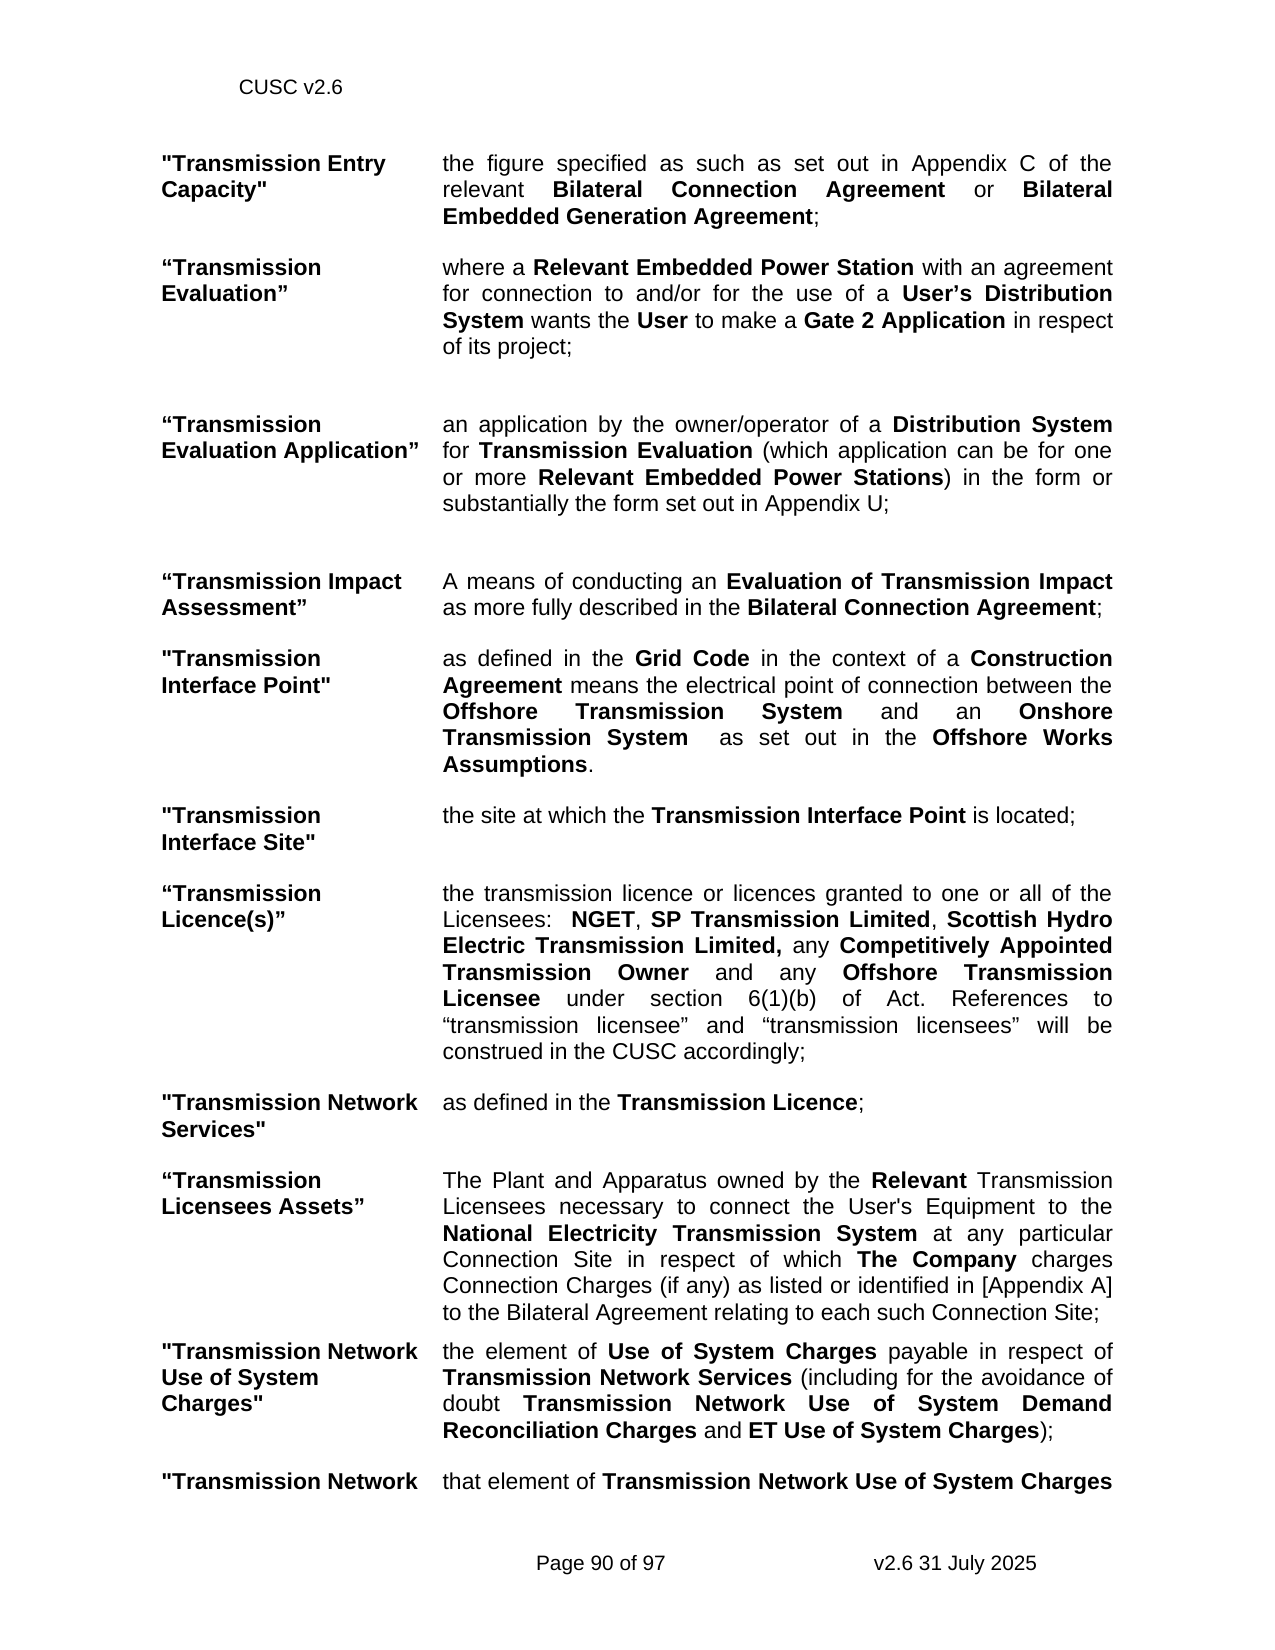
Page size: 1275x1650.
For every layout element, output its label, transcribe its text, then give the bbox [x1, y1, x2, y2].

table_cell “Transmission Evaluation” [150, 254, 431, 411]
table_cell “Transmission Evaluation Application” [150, 411, 431, 568]
table_cell as defined in the Grid Code in the context of a Construction Agreement means the electrical point of connection between the Offshore Transmission System and an Onshore Transmission System as set out in the Offshore Works Assumptions. [431, 645, 1124, 802]
table_cell “Transmission Impact Assessment” [150, 568, 431, 645]
table_cell “Transmission Licensees Assets” [150, 1167, 431, 1338]
table_cell the element of Use of System Charges payable in respect of Transmission Network Services (including for the avoidance of doubt Transmission Network Use of System Demand Reconciliation Charges and ET Use of System Charges); [431, 1338, 1124, 1468]
table_cell "Transmission Network Use of System Charges" [150, 1338, 431, 1468]
table_cell the figure specified as such as set out in Appendix C of the relevant Bilateral Connection Agreement or Bilateral Embedded Generation Agreement; [431, 150, 1124, 254]
table_cell "Transmission Entry Capacity" [150, 150, 431, 254]
table_cell "Transmission Interface Site" [150, 802, 431, 880]
table_cell where a Relevant Embedded Power Station with an agreement for connection to and/or for the use of a User’s Distribution System wants the User to make a Gate 2 Application in respect of its project; [431, 254, 1124, 411]
table_cell "Transmission Interface Point" [150, 645, 431, 802]
table_cell A means of conducting an Evaluation of Transmission Impact as more fully described in the Bilateral Connection Agreement; [431, 568, 1124, 645]
table_cell as defined in the Transmission Licence; [431, 1089, 1124, 1167]
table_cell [150, 1468, 431, 1494]
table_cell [431, 1468, 1124, 1494]
table_cell the site at which the Transmission Interface Point is located; [431, 802, 1124, 880]
table_cell an application by the owner/operator of a Distribution System for Transmission Evaluation (which application can be for one or more Relevant Embedded Power Stations) in the form or substantially the form set out in Appendix U; [431, 411, 1124, 568]
table_cell "Transmission Network Services" [150, 1089, 431, 1167]
table_cell The Plant and Apparatus owned by the Relevant Transmission Licensees necessary to connect the User's Equipment to the National Electricity Transmission System at any particular Connection Site in respect of which The Company charges Connection Charges (if any) as listed or identified in [Appendix A] to the Bilateral Agreement relating to each such Connection Site; [431, 1167, 1124, 1338]
table_cell “Transmission Licence(s)” [150, 880, 431, 1089]
table_cell the transmission licence or licences granted to one or all of the Licensees: NGET, SP Transmission Limited, Scottish Hydro Electric Transmission Limited, any Competitively Appointed Transmission Owner and any Offshore Transmission Licensee under section 6(1)(b) of Act. References to “transmission licensee” and “transmission licensees” will be construed in the CUSC accordingly; [431, 880, 1124, 1089]
